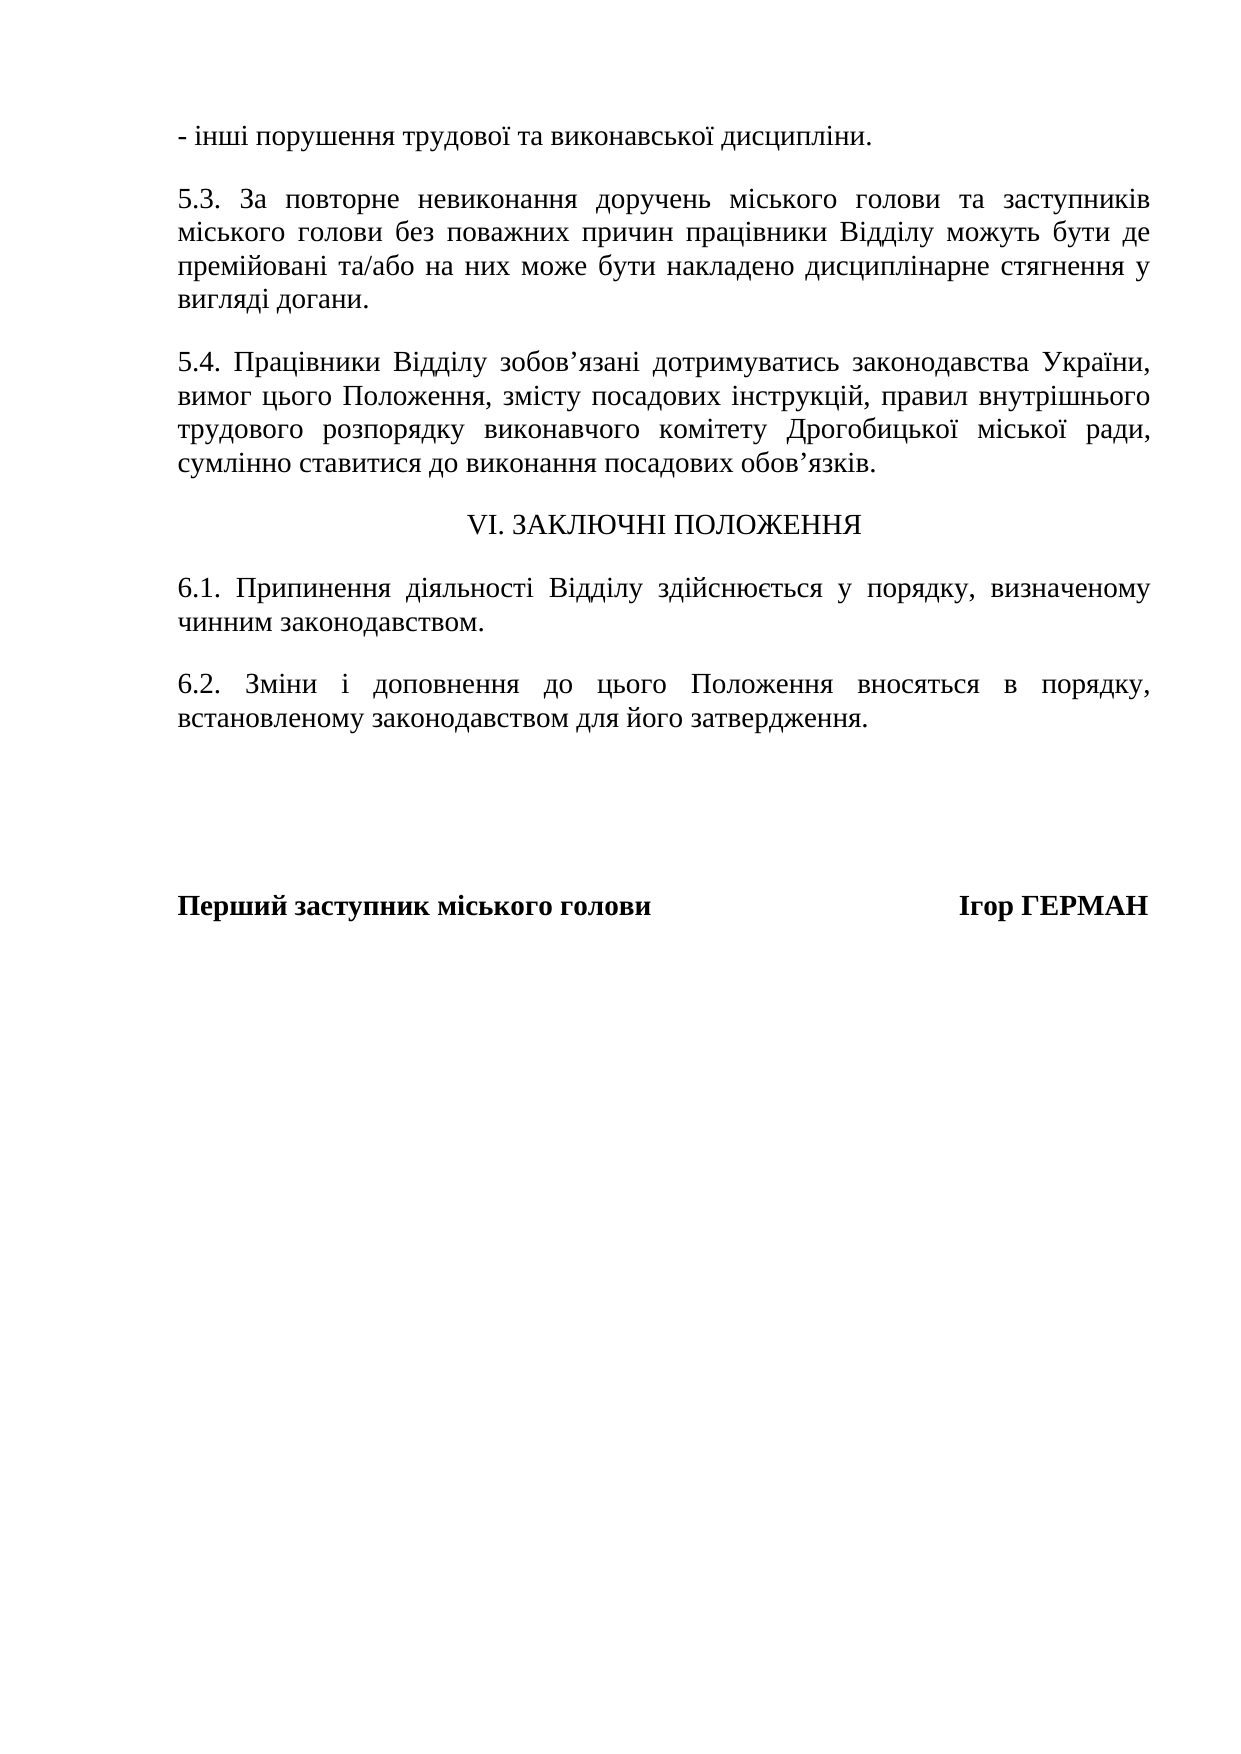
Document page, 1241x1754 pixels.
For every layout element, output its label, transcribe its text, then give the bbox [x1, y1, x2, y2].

text VI. ЗАКЛЮЧНІ ПОЛОЖЕННЯ [177, 507, 1152, 541]
text - інші порушення трудової та виконавської дисципліни. [177, 118, 1152, 152]
text Перший заступник міського голови Ігор ГЕРМАН [177, 888, 1152, 922]
text 6.1. Припинення діяльності Відділу здійснюється у порядку, визначеному чинним законодавством. [177, 570, 1152, 637]
text 5.3. За повторне невиконання доручень міського голови та заступників міського голови без поважних причин працівники Відділу можуть бути де премійовані та/або на них може бути накладено дисциплінарне стягнення у вигляді догани. [177, 181, 1152, 315]
text 5.4. Працівники Відділу зобов’язані дотримуватись законодавства України, вимог цього Положення, змісту посадових інструкцій, правил внутрішнього трудового розпорядку виконавчого комітету Дрогобицької міської ради, сумлінно ставитися до виконання посадових обов’язків. [177, 344, 1152, 478]
text 6.2. Зміни і доповнення до цього Положення вносяться в порядку, встановленому законодавством для його затвердження. [177, 666, 1152, 733]
